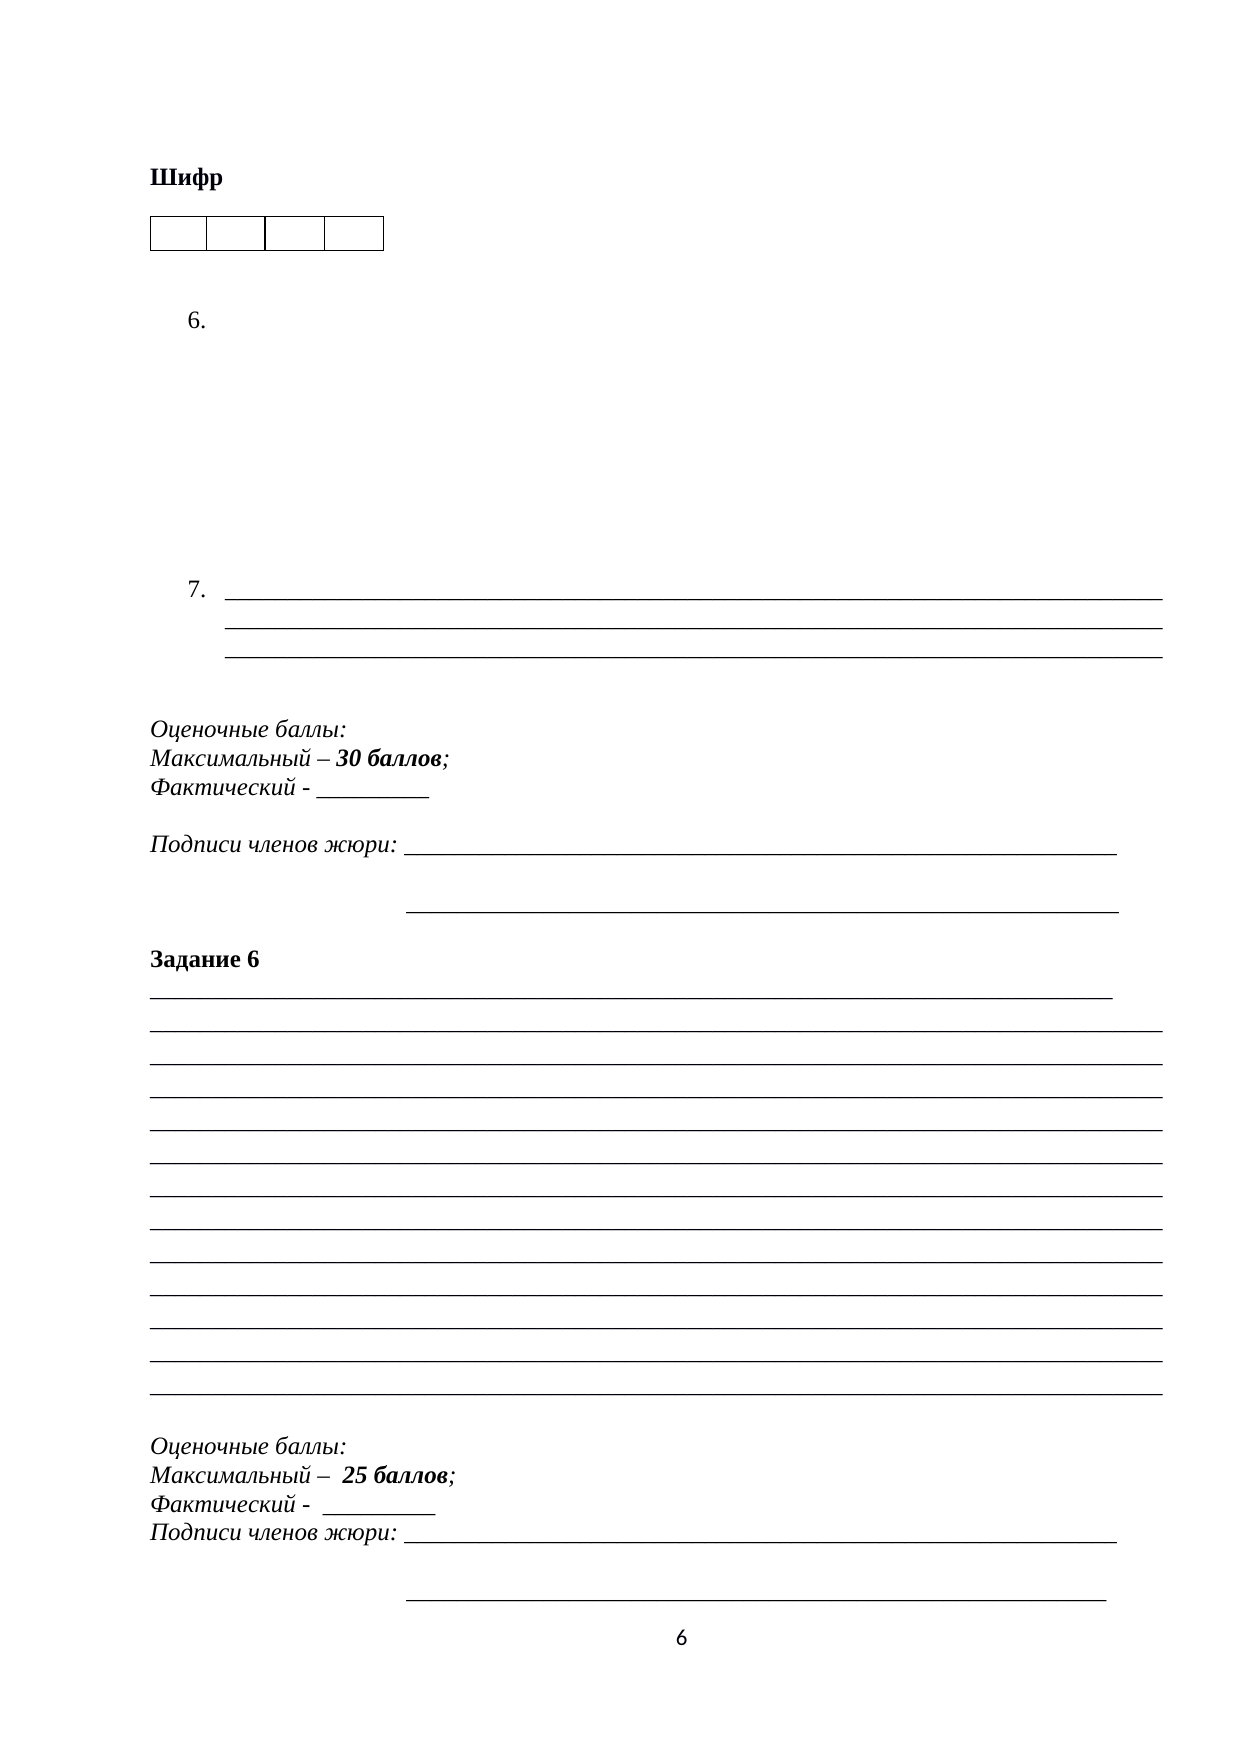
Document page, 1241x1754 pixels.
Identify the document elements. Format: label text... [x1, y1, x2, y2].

list ___________________________________________________________________________ [187, 574, 1213, 603]
list _________________________________________________________________________________ [150, 1006, 1213, 1035]
list _________________________________________________________________________________ [150, 1138, 1213, 1167]
text _________________________________________________________ [150, 887, 1213, 916]
list _________________________________________________________________________________ [150, 1171, 1213, 1200]
text Задание 6 [150, 944, 1213, 973]
list _________________________________________________________________________________ [150, 1072, 1213, 1101]
list _________________________________________________________________________________ [150, 1204, 1213, 1233]
text Максимальный – 25 баллов; [150, 1460, 1213, 1489]
list ___________________________________________________________________________ [225, 603, 1213, 632]
list _________________________________________________________________________________ [150, 1039, 1213, 1068]
text Максимальный – 30 баллов; [150, 743, 1213, 772]
text Оценочные баллы: [150, 714, 1213, 743]
table_header [325, 217, 383, 250]
text Оценочные баллы: [150, 1431, 1213, 1460]
text Подписи членов жюри: _________________________________________________________ [150, 1517, 1213, 1546]
list _________________________________________________________________________________ [150, 1270, 1213, 1299]
table_header [266, 217, 324, 250]
list _________________________________________________________________________________ [150, 1105, 1213, 1134]
text Фактический - _________ [150, 772, 1213, 801]
list _________________________________________________________________________________ [150, 1303, 1213, 1332]
text Подписи членов жюри: _________________________________________________________ [150, 829, 1213, 858]
text Фактический - _________ [150, 1489, 1213, 1517]
text ________________________________________________________ [150, 1575, 1213, 1604]
list _________________________________________________________________________________ [150, 1237, 1213, 1266]
list Шифр [150, 162, 1213, 191]
table_header [151, 217, 206, 250]
table_header [207, 217, 264, 250]
list _________________________________________________________________________________ [150, 1369, 1213, 1398]
list _____________________________________________________________________________ [150, 973, 1213, 1002]
list ___________________________________________________________________________ [225, 632, 1213, 661]
list _________________________________________________________________________________ [150, 1336, 1213, 1365]
